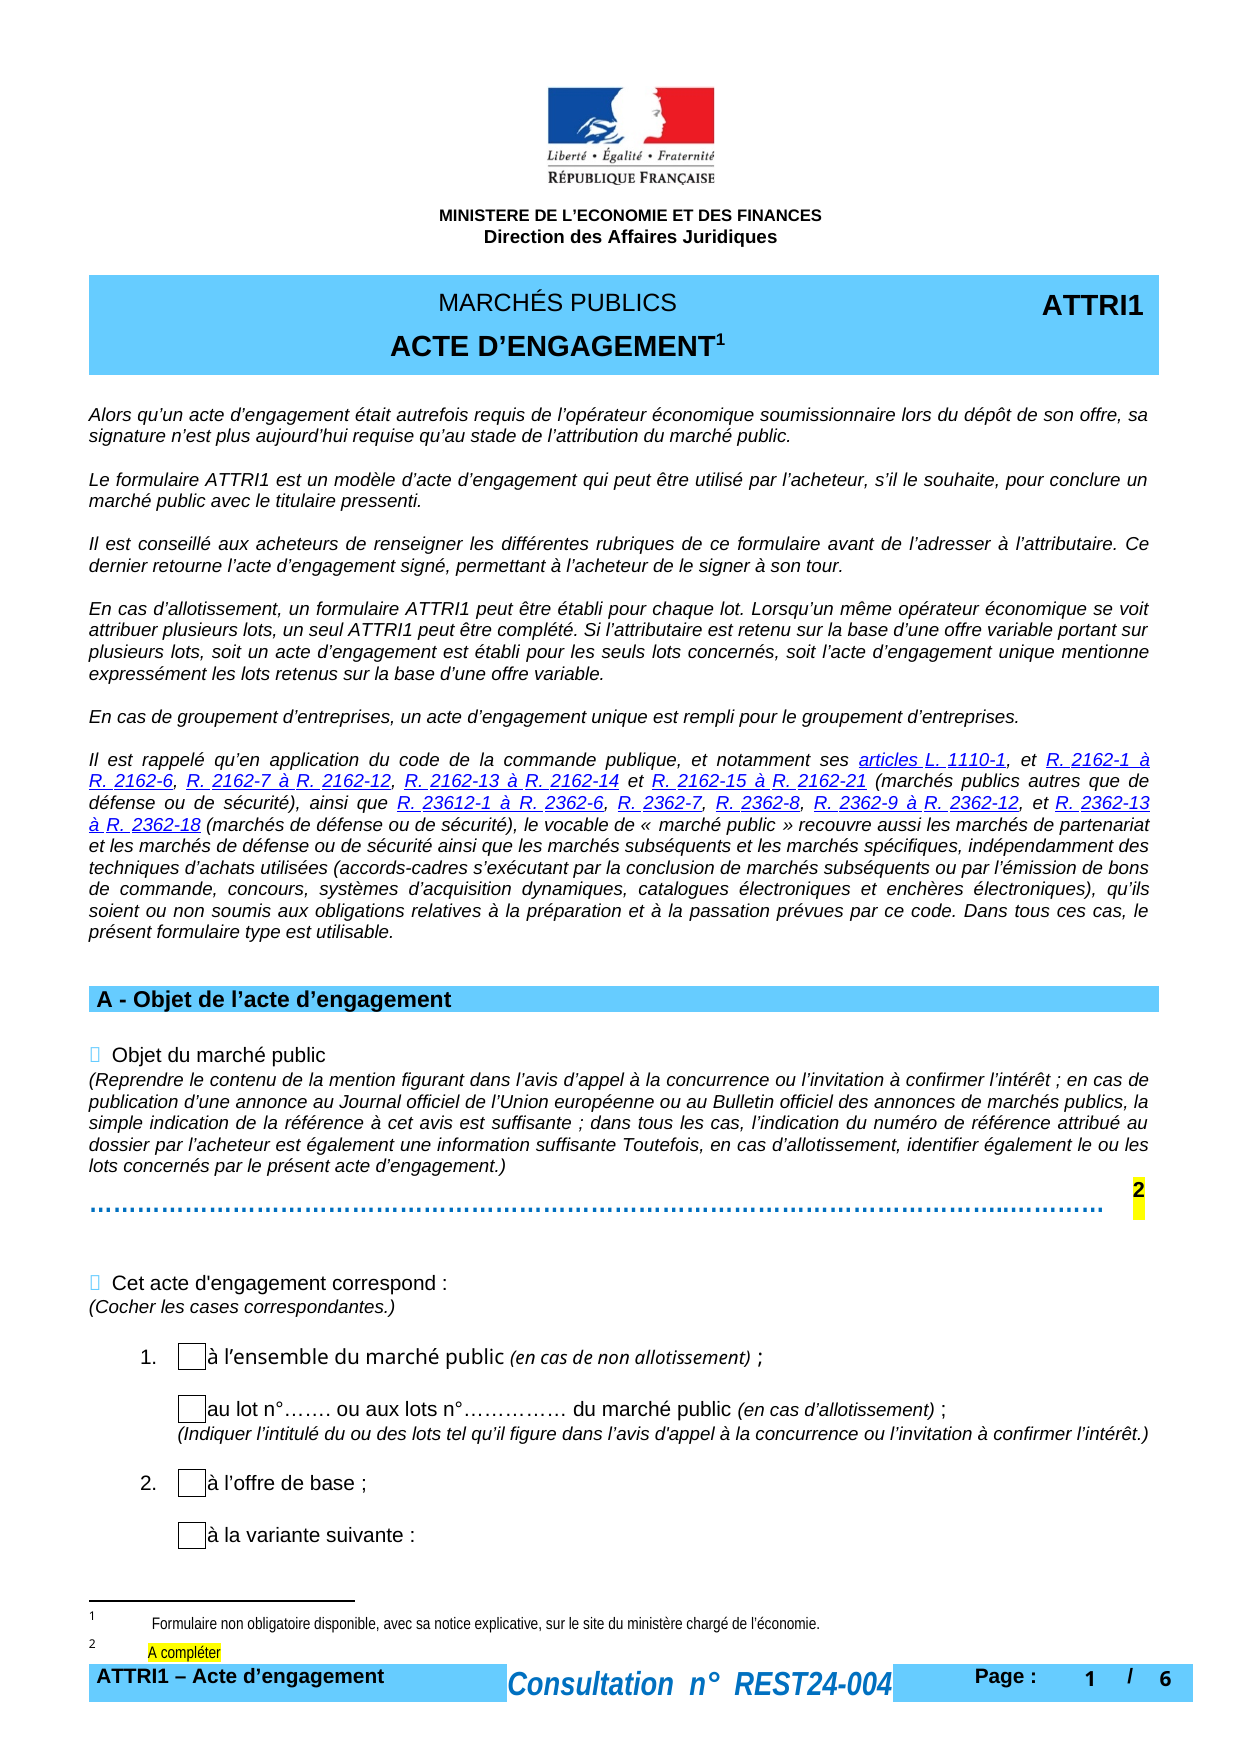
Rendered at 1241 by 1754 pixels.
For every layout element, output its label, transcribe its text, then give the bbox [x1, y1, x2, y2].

table_header ATTRI1 [1026, 275, 1159, 375]
table_header A - Objet de l’acte d’engagement [89, 986, 1159, 1012]
text Alors qu’un acte d’engagement était autrefois requis de l’opérateur économique soumissionnaire lors du dépôt de son offre, sa signature n’est plus aujourd’hui requise qu’au stade de l’attribution du marché public. [89, 404, 1152, 447]
text Le formulaire ATTRI1 est un modèle d’acte d’engagement qui peut être utilisé par l’acheteur, s’il le souhaite, pour conclure un marché public avec le titulaire pressenti. [89, 468, 1152, 511]
table_header MINISTERE DE L’ECONOMIE ET DES FINANCES Direction des Affaires Juridiques [87, 86, 1174, 247]
text au lot n°……. ou aux lots n°…………… du marché public (en cas d’allotissement) ; [177, 1394, 1152, 1423]
text En cas d’allotissement, un formulaire ATTRI1 peut être établi pour chaque lot. Lorsqu’un même opérateur économique se voit attribuer plusieurs lots, un seul ATTRI1 peut être complété. Si l’attributaire est retenu sur la base d’une offre variable portant sur plusieurs lots, soit un acte d’engagement est établi pour les seuls lots concernés, soit l’acte d’engagement unique mentionne expressément les lots retenus sur la base d’une offre variable. [89, 598, 1152, 684]
picture [546, 86, 715, 185]
text ……………………………………………………………………………………………………..………… [89, 1177, 1133, 1220]
text Il est conseillé aux acheteurs de renseigner les différentes rubriques de ce formulaire avant de l’adresser à l’attributaire. Ce dernier retourne l’acte d’engagement signé, permettant à l’acheteur de le signer à son tour. [89, 533, 1152, 576]
text (Indiquer l’intitulé du ou des lots tel qu’il figure dans l’avis d'appel à la concurrence ou l’invitation à confirmer l’intérêt.) [177, 1423, 1152, 1444]
text à la variante suivante : [177, 1521, 1152, 1549]
text (Reprendre le contenu de la mention figurant dans l’avis d’appel à la concurrence ou l’invitation à confirmer l’intérêt ; en cas de publication d’une annonce au Journal officiel de l’Union européenne ou au Bulletin officiel des annonces de marchés publics, la simple indication de la référence à cet avis est suffisante ; dans tous les cas, l’indication du numéro de référence attribué au dossier par l’acheteur est également une information suffisante Toutefois, en cas d’allotissement, identifier également le ou les lots concernés par le présent acte d’engagement.) [89, 1069, 1152, 1177]
text Il est rappelé qu’en application du code de la commande publique, et notamment ses articles L. 1110-1, et R. 2162-1 à R. 2162-6, R. 2162-7 à R. 2162-12, R. 2162-13 à R. 2162-14 et R. 2162-15 à R. 2162-21 (marchés publics autres que de défense ou de sécurité), ainsi que R. 23612-1 à R. 2362-6, R. 2362-7, R. 2362-8, R. 2362-9 à R. 2362-12, et R. 2362-13 à R. 2362-18 (marchés de défense ou de sécurité), le vocable de « marché public » recouvre aussi les marchés de partenariat et les marchés de défense ou de sécurité ainsi que les marchés subséquents et les marchés spécifiques, indépendamment des techniques d’achats utilisées (accords-cadres s’exécutant par la conclusion de marchés subséquents ou par l’émission de bons de commande, concours, systèmes d’acquisition dynamiques, catalogues électroniques et enchères électroniques), qu’ils soient ou non soumis aux obligations relatives à la préparation et à la passation prévues par ce code. Dans tous ces cas, le présent formulaire type est utilisable. [89, 749, 1152, 943]
text En cas de groupement d’entreprises, un acte d’engagement unique est rempli pour le groupement d’entreprises. [89, 706, 1152, 727]
text  Cet acte d'engagement correspond : [89, 1268, 1152, 1296]
list à l’offre de base ; [140, 1468, 1152, 1497]
table_header MARCHéS PUBLICS ACTE D’ENGAGEMENT [89, 275, 1026, 375]
text (Cocher les cases correspondantes.) [89, 1296, 1152, 1318]
text  Objet du marché public [89, 1041, 1152, 1069]
list à l’ensemble du marché public (en cas de non allotissement) ; [140, 1342, 1152, 1370]
